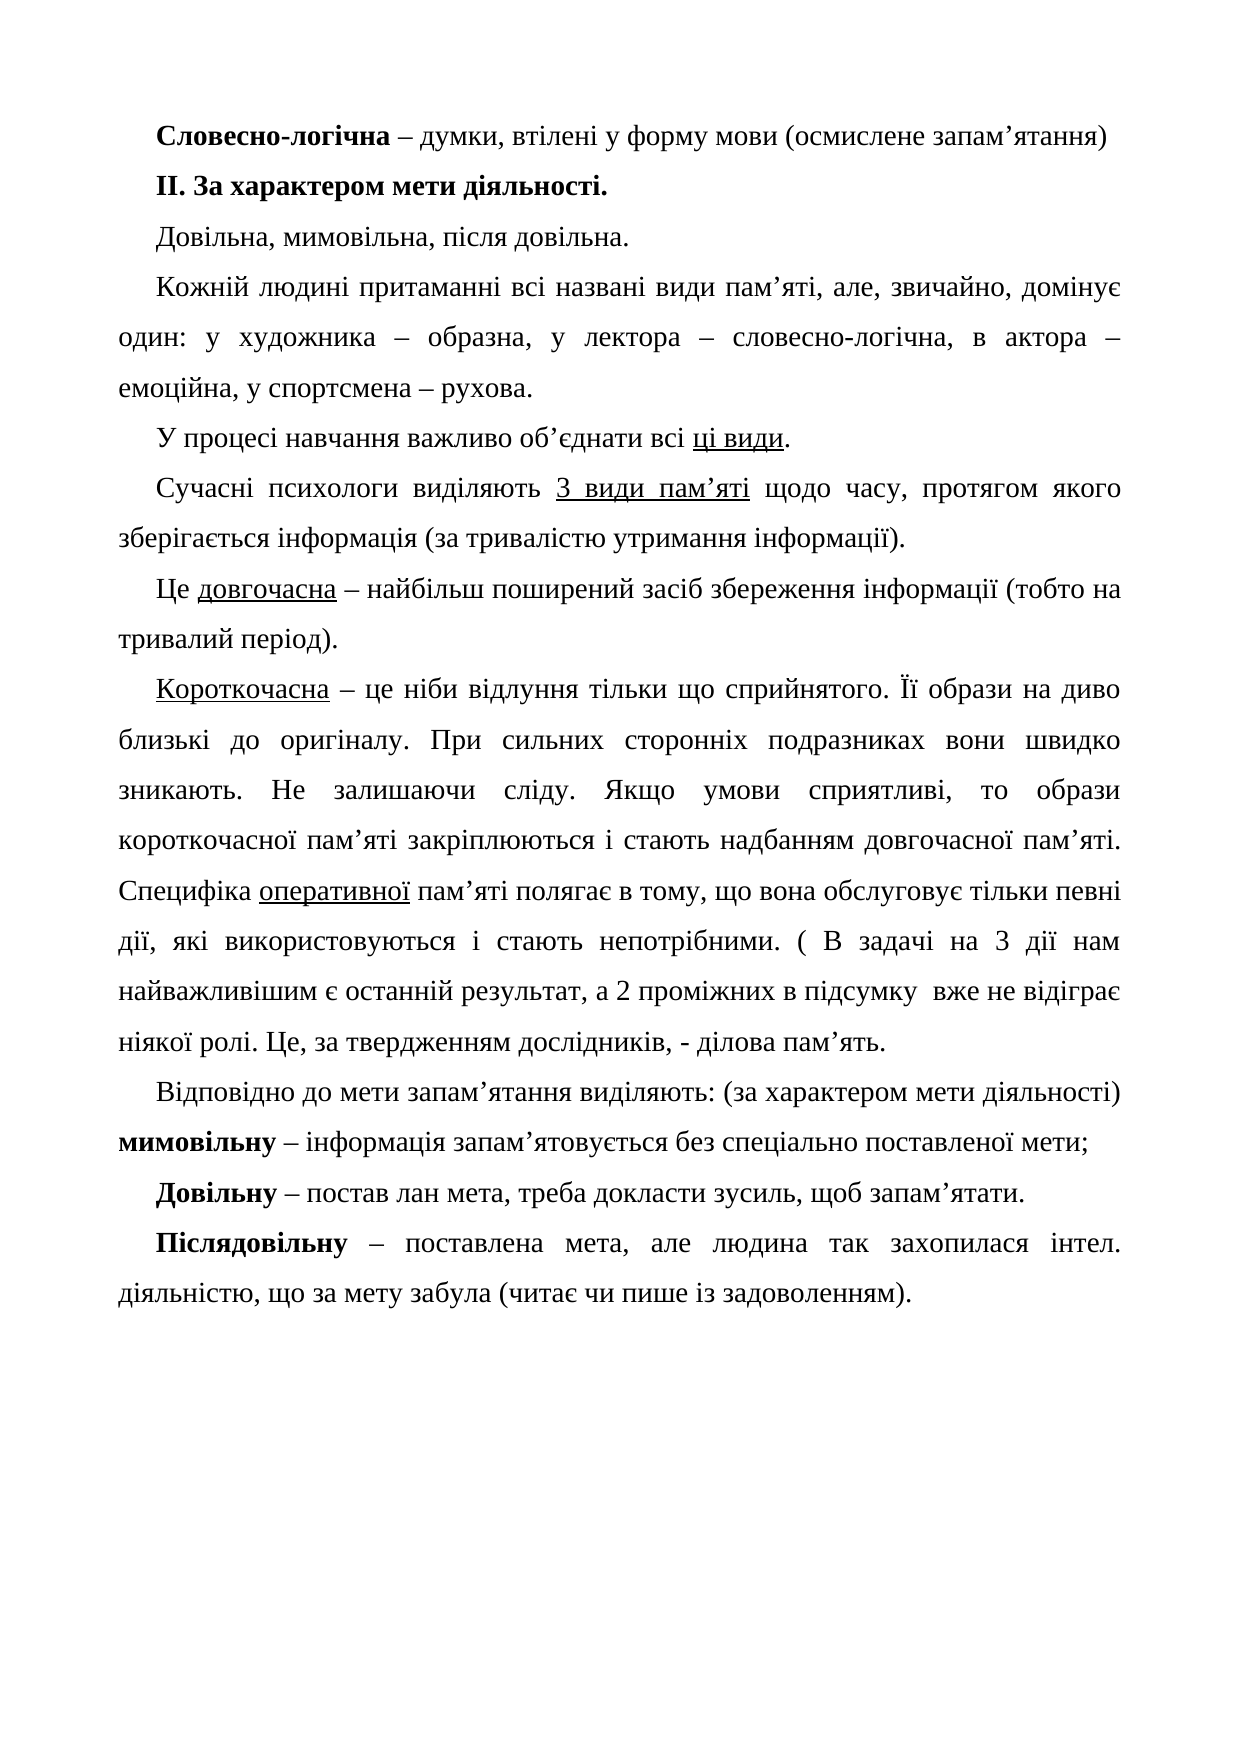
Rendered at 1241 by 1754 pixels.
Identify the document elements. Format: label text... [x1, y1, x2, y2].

text ІІ. За характером мети діяльності. [118, 168, 1122, 202]
text Довільна, мимовільна, після довільна. [118, 219, 1122, 252]
text Це довгочасна – найбільш поширений засіб збереження інформації (тобто на тривалий період). [118, 571, 1122, 655]
text Короткочасна – це ніби відлуння тільки що сприйнятого. Її образи на диво близькі до оригіналу. При сильних сторонніх подразниках вони швидко зникають. Не залишаючи сліду. Якщо умови сприятливі, то образи короткочасної пам’яті закріплюються і стають надбанням довгочасної пам’яті. Специфіка оперативної пам’яті полягає в тому, що вона обслуговує тільки певні дії, які використовуються і стають непотрібними. ( В задачі на 3 дії нам найважливішим є останній результат, а 2 проміжних в підсумку вже не відіграє ніякої ролі. Це, за твердженням дослідників, - ділова пам’ять. [118, 672, 1122, 1057]
text Кожній людині притаманні всі названі види пам’яті, але, звичайно, домінує один: у художника – образна, у лектора – словесно-логічна, в актора – емоційна, у спортсмена – рухова. [118, 269, 1122, 403]
text Сучасні психологи виділяють 3 види пам’яті щодо часу, протягом якого зберігається інформація (за тривалістю утримання інформації). [118, 470, 1122, 554]
text Післядовільну – поставлена мета, але людина так захопилася інтел. діяльністю, що за мету забула (читає чи пише із задоволенням). [118, 1225, 1122, 1309]
text Довільну – постав лан мета, треба докласти зусиль, щоб запам’ятати. [118, 1175, 1122, 1208]
text У процесі навчання важливо об’єднати всі ці види. [118, 420, 1122, 453]
text Відповідно до мети запам’ятання виділяють: (за характером мети діяльності) мимовільну – інформація запам’ятовується без спеціально поставленої мети; [118, 1074, 1122, 1158]
text Словесно-логічна – думки, втілені у форму мови (осмислене запам’ятання) [118, 118, 1122, 152]
